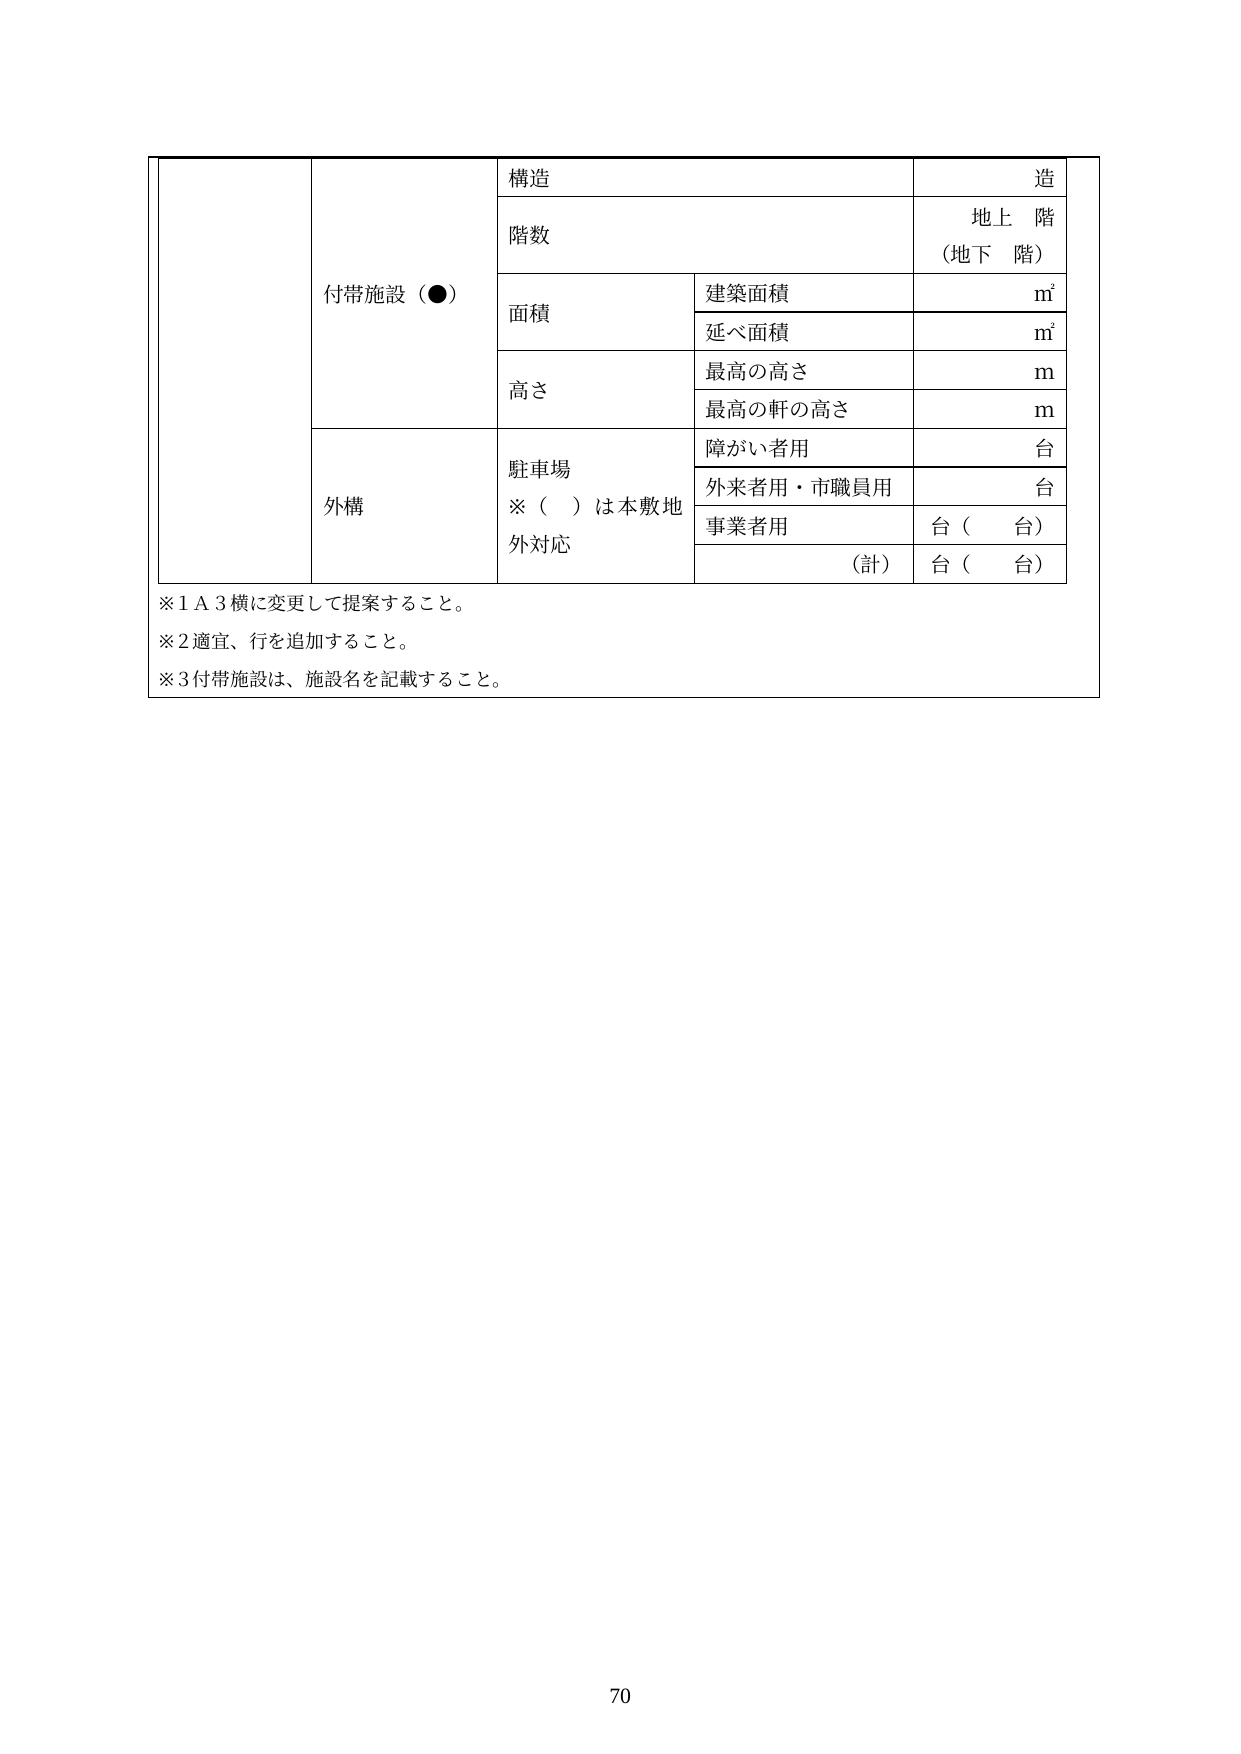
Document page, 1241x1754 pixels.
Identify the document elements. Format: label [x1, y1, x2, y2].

table_cell [149, 158, 1099, 697]
